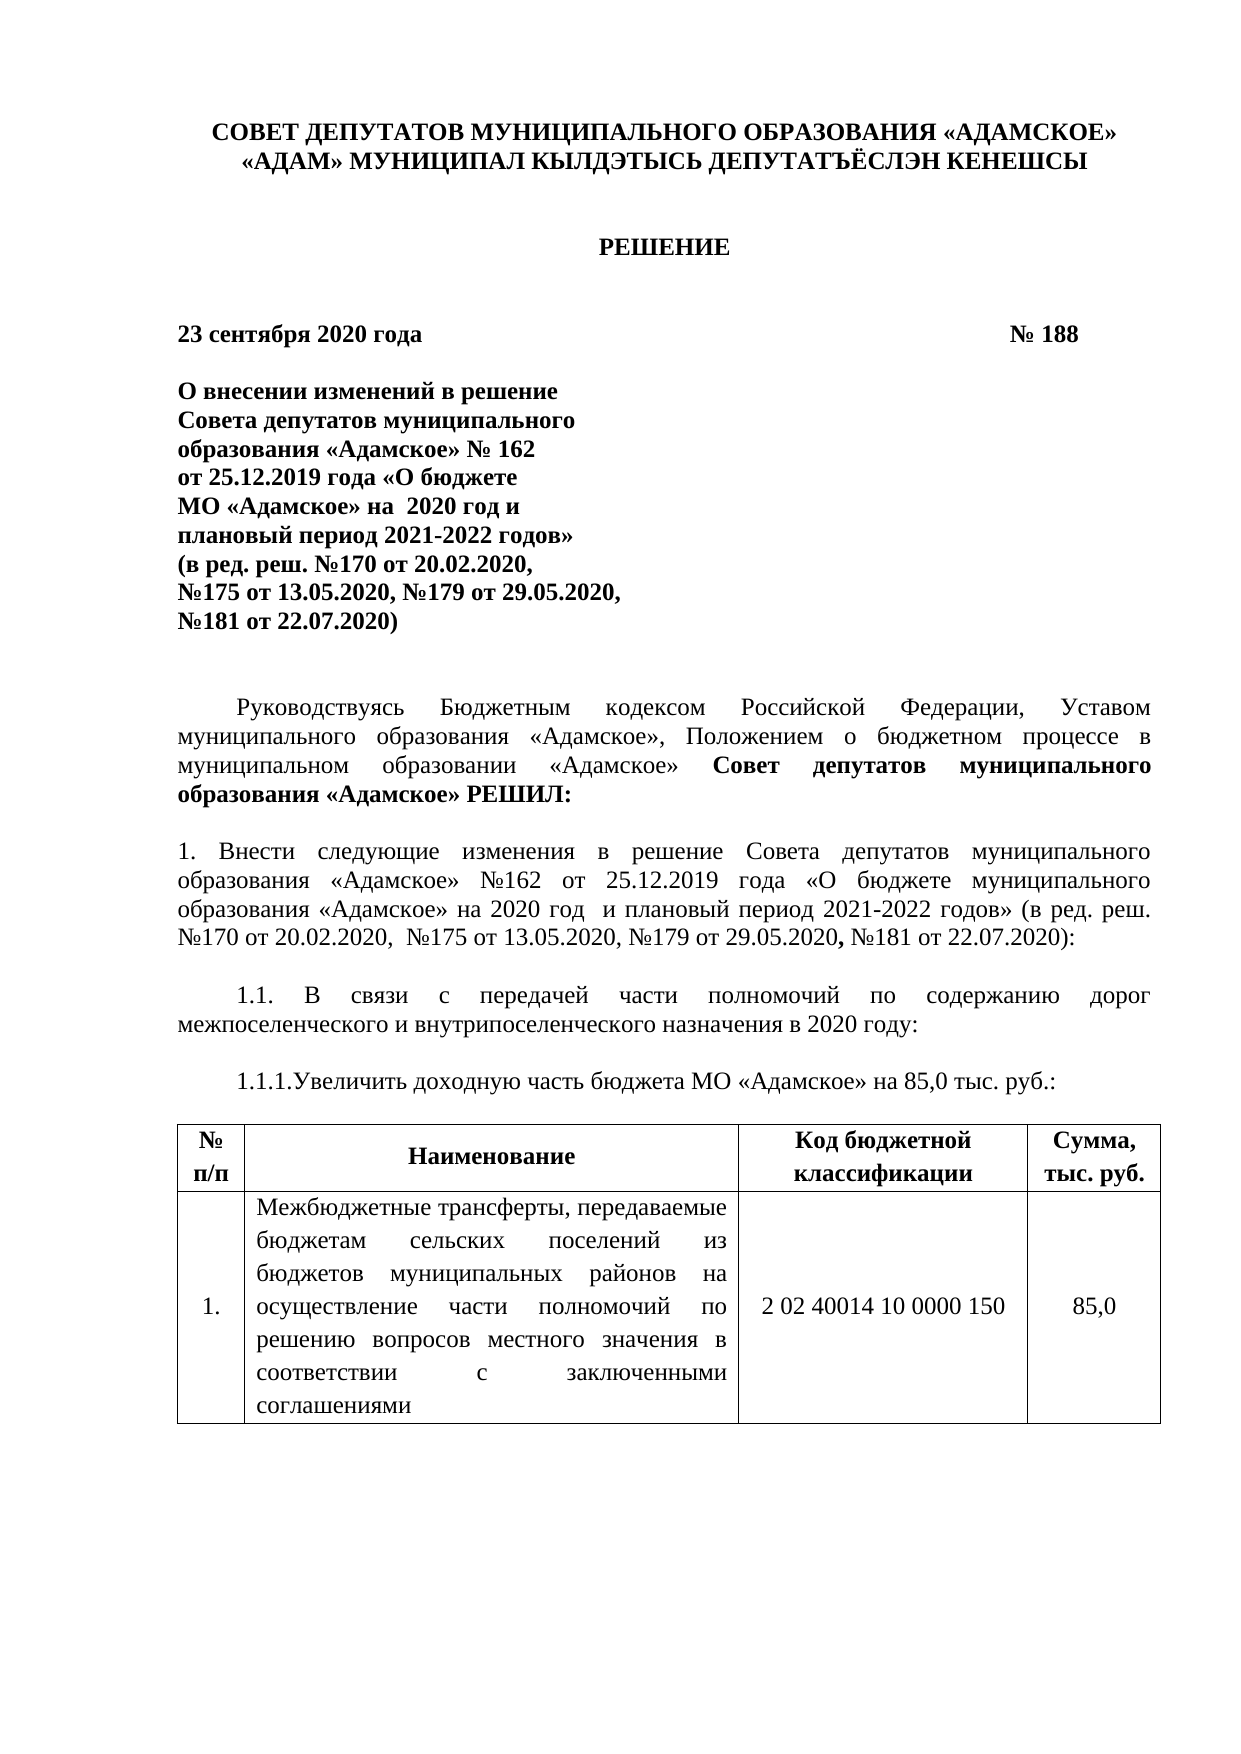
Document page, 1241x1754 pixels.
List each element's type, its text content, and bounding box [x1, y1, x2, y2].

text Совета депутатов муниципального [177, 405, 1152, 434]
text образования «Адамское» № 162 [177, 434, 1152, 462]
text О внесении изменений в решение [177, 376, 1152, 405]
text 1.1.1.Увеличить доходную часть бюджета МО «Адамское» на 85,0 тыс. руб.: [177, 1066, 1152, 1095]
text от 25.12.2019 года «О бюджете [177, 462, 1152, 491]
text МО «Адамское» на 2020 год и [177, 491, 1152, 520]
text №181 от 22.07.2020) [177, 606, 1152, 635]
text «АДАМ» МУНИЦИПАЛ КЫЛДЭТЫСЬ ДЕПУТАТЪЁСЛЭН КЕНЕШСЫ [177, 146, 1152, 175]
text №175 от 13.05.2020, №179 от 29.05.2020, [177, 577, 1152, 606]
text Руководствуясь Бюджетным кодексом Российской Федерации, Уставом муниципального образования «Адамское», Положением о бюджетном процессе в муниципальном образовании «Адамское» Совет депутатов муниципального образования «Адамское» РЕШИЛ: [177, 692, 1152, 807]
text (в ред. реш. №170 от 20.02.2020, [177, 549, 1152, 577]
text СОВЕТ ДЕПУТАТОВ МУНИЦИПАЛЬНОГО ОБРАЗОВАНИЯ «АДАМСКОЕ» [177, 117, 1152, 146]
text 1.1. В связи с передачей части полномочий по содержанию дорог межпоселенческого и внутрипоселенческого назначения в 2020 году: [177, 980, 1152, 1037]
table_cell 85,0 [1028, 1192, 1160, 1423]
table_cell Межбюджетные трансферты, передаваемые бюджетам сельских поселений из бюджетов муниципальных районов на осуществление части полномочий по решению вопросов местного значения в соответствии с заключенными соглашениями [245, 1192, 738, 1423]
table_header Наименование [245, 1125, 738, 1191]
table_cell 1. [178, 1192, 244, 1423]
table_header № п/п [178, 1125, 244, 1191]
table_cell 2 02 40014 10 0000 150 [739, 1192, 1027, 1423]
text 1. Внести следующие изменения в решение Совета депутатов муниципального образования «Адамское» №162 от 25.12.2019 года «О бюджете муниципального образования «Адамское» на 2020 год и плановый период 2021-2022 годов» (в ред. реш. №170 от 20.02.2020, №175 от 13.05.2020, №179 от 29.05.2020, №181 от 22.07.2020): [177, 836, 1152, 951]
text плановый период 2021-2022 годов» [177, 520, 1152, 549]
table_header Сумма, тыс. руб. [1028, 1125, 1160, 1191]
text 23 сентября 2020 года № 188 [177, 319, 1093, 347]
text РЕШЕНИЕ [177, 232, 1152, 261]
table_header Код бюджетной классификации [739, 1125, 1027, 1191]
